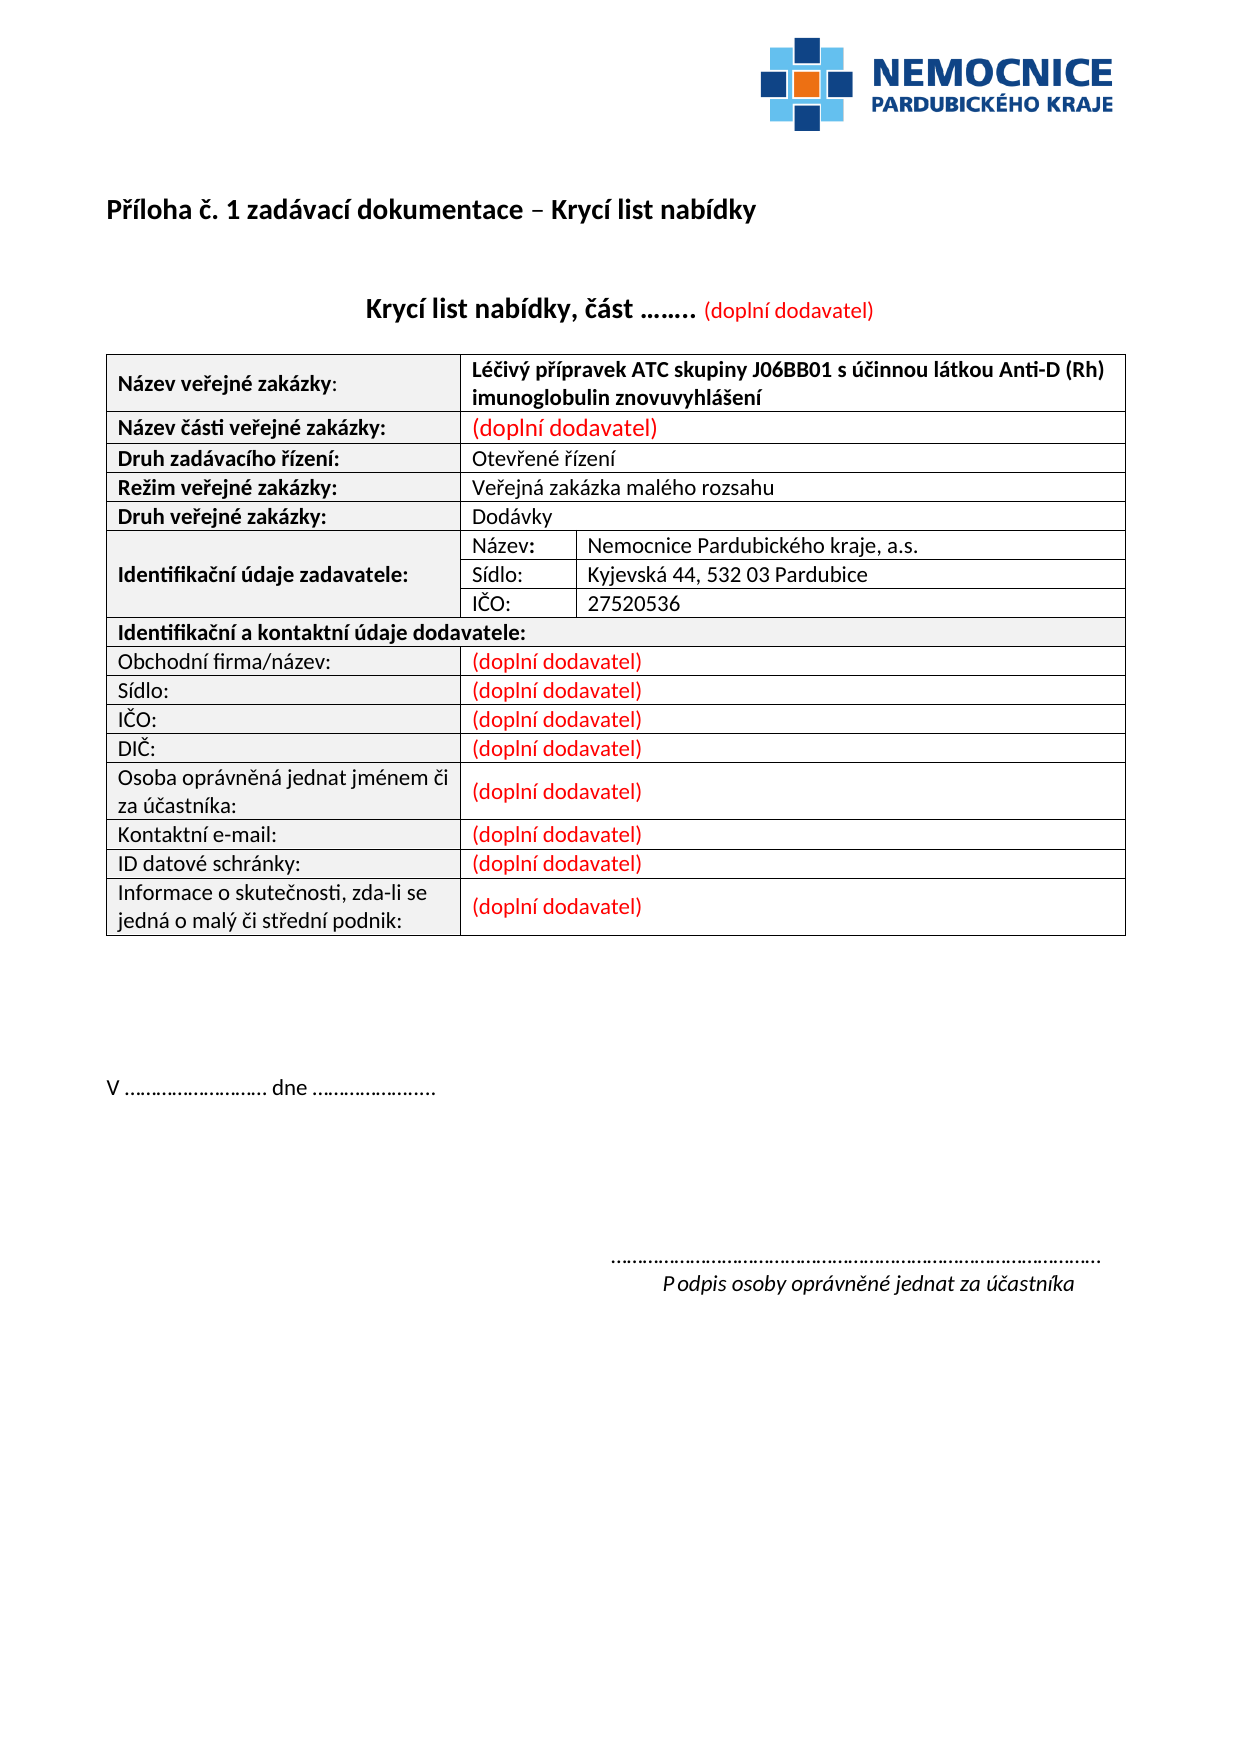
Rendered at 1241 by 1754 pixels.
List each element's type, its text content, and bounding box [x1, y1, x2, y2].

table_cell Sídlo: [107, 676, 460, 704]
table_cell Identifikační údaje zadavatele: [107, 531, 460, 617]
table_cell 27520536 [577, 589, 1125, 617]
table_cell Veřejná zakázka malého rozsahu [461, 473, 1125, 501]
text V ……………………… dne ………………..... [106, 1073, 1134, 1101]
table_cell Osoba oprávněná jednat jménem či za účastníka: [107, 763, 460, 819]
table_cell Kontaktní e-mail: [107, 820, 460, 848]
table_cell Identifikační a kontaktní údaje dodavatele: [107, 618, 1125, 646]
table_cell Sídlo: [461, 560, 576, 588]
table_cell IČO: [461, 589, 576, 617]
table_cell ID datové schránky: [107, 850, 460, 877]
table_cell (doplní dodavatel) [461, 647, 1125, 675]
table_cell (doplní dodavatel) [461, 412, 1125, 443]
text Krycí list nabídky, část …….. (doplní dodavatel) [106, 290, 1134, 326]
table_cell Režim veřejné zakázky: [107, 473, 460, 501]
text ………………………………………………………………………………… [106, 1241, 1134, 1269]
table_cell Kyjevská 44, 532 03 Pardubice [577, 560, 1125, 588]
table_cell IČO: [107, 705, 460, 733]
text Podpis osoby oprávněné jednat za účastníka [106, 1269, 1134, 1297]
table_cell (doplní dodavatel) [461, 676, 1125, 704]
table_cell DIČ: [107, 734, 460, 762]
text Příloha č. 1 zadávací dokumentace – Krycí list nabídky [106, 191, 1134, 227]
table_header Název veřejné zakázky: [107, 355, 460, 411]
table_cell (doplní dodavatel) [461, 820, 1125, 848]
table_cell (doplní dodavatel) [461, 705, 1125, 733]
table_cell Druh veřejné zakázky: [107, 502, 460, 530]
table_cell (doplní dodavatel) [461, 734, 1125, 762]
table_cell Informace o skutečnosti, zda-li se jedná o malý či střední podnik: [107, 879, 460, 934]
table_cell Název části veřejné zakázky: [107, 412, 460, 443]
table_cell (doplní dodavatel) [461, 763, 1125, 819]
table_cell Dodávky [461, 502, 1125, 530]
table_cell Druh zadávacího řízení: [107, 444, 460, 472]
table_cell Název: [461, 531, 576, 559]
table_cell (doplní dodavatel) [461, 879, 1125, 934]
table_cell Obchodní firma/název: [107, 647, 460, 675]
table_cell Otevřené řízení [461, 444, 1125, 472]
picture [759, 37, 1113, 132]
table_cell (doplní dodavatel) [461, 850, 1125, 877]
table_header Léčivý přípravek ATC skupiny J06BB01 s účinnou látkou Anti-D (Rh) imunoglobulin znovuvyhlášení [461, 355, 1125, 411]
table_cell Nemocnice Pardubického kraje, a.s. [577, 531, 1125, 559]
